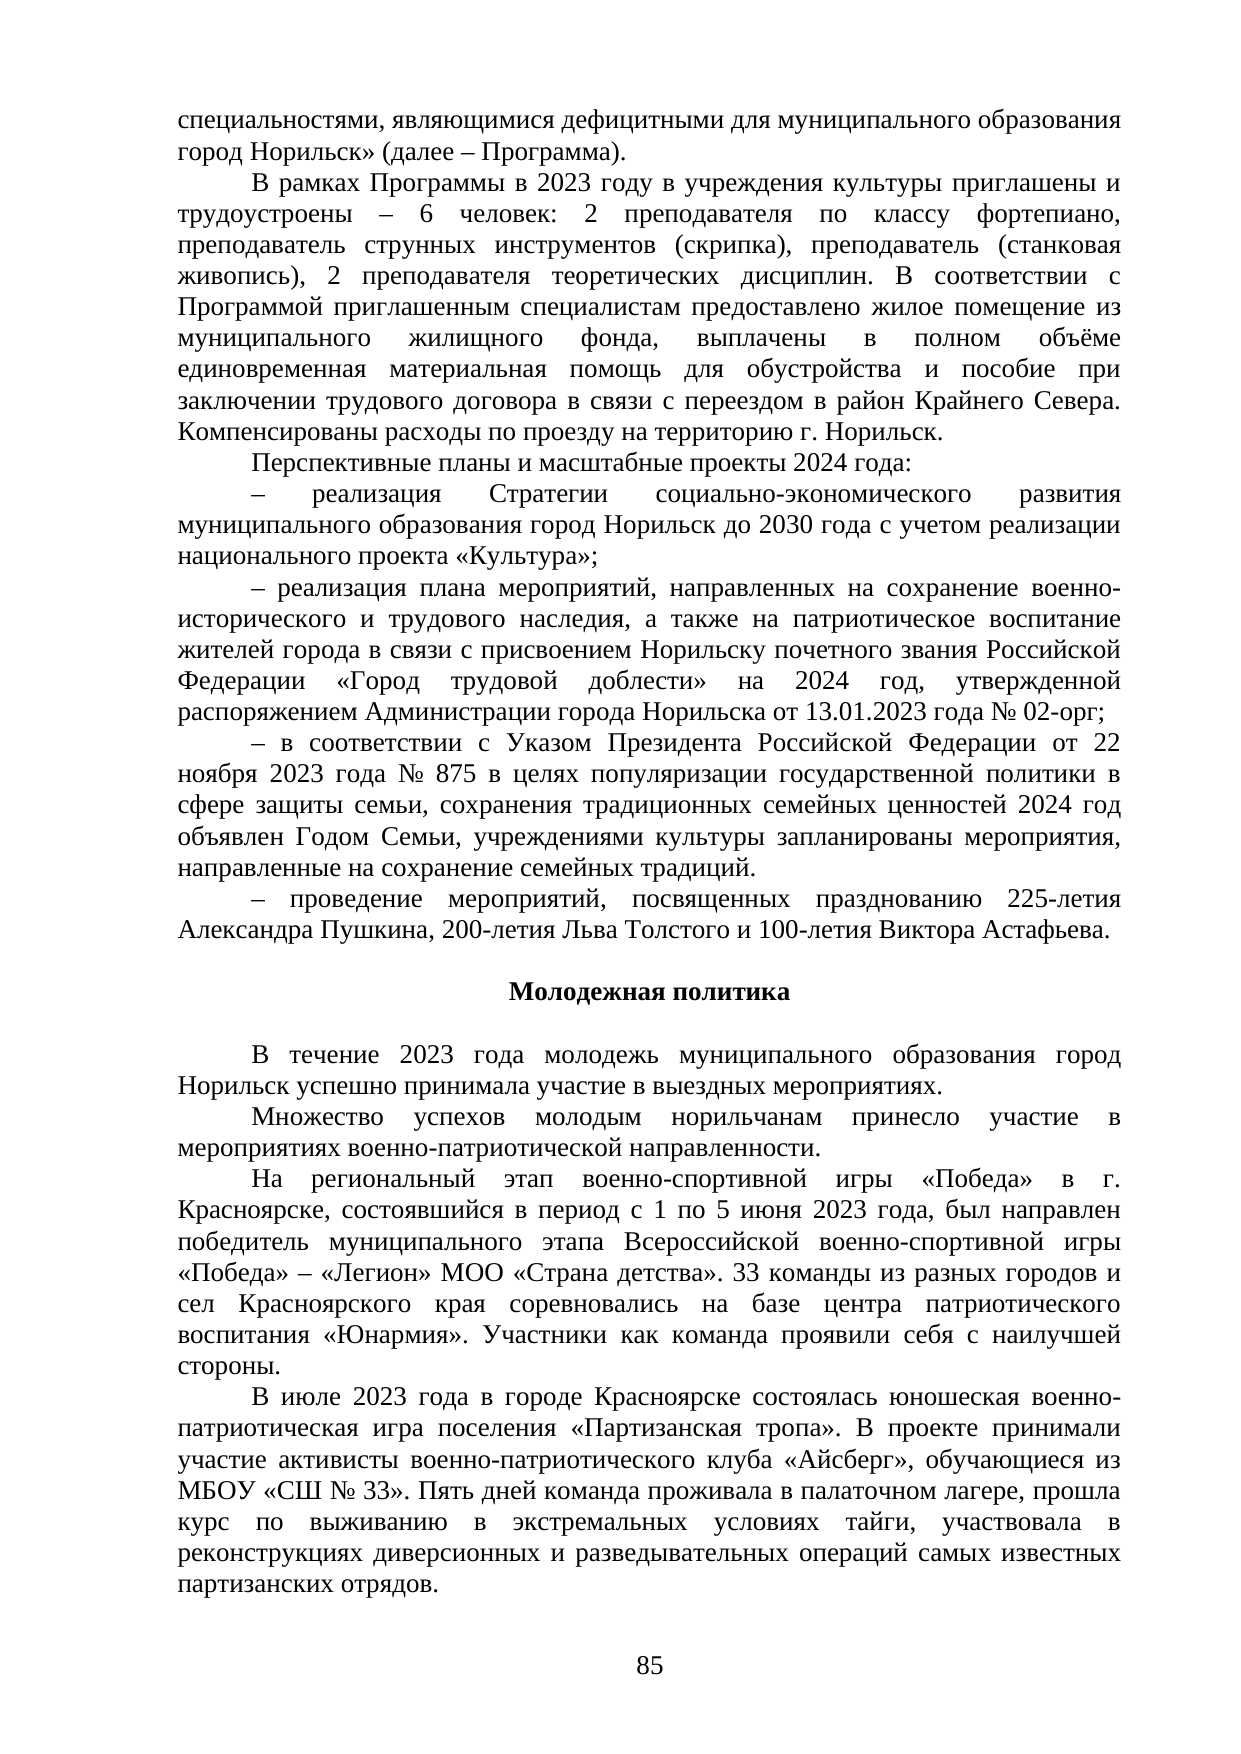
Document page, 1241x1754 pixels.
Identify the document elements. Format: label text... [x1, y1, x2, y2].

text В июле 2023 года в городе Красноярске состоялась юношеская военно-патриотическая игра поселения «Партизанская тропа». В проекте принимали участие активисты военно-патриотического клуба «Айсберг», обучающиеся из МБОУ «СШ № 33». Пять дней команда проживала в палаточном лагере, прошла курс по выживанию в экстремальных условиях тайги, участвовала в реконструкциях диверсионных и разведывательных операций самых известных партизанских отрядов. [177, 1380, 1122, 1598]
text – реализация Стратегии социально-экономического развития муниципального образования город Норильск до 2030 года с учетом реализации национального проекта «Культура»; [177, 477, 1122, 571]
text Множество успехов молодым норильчанам принесло участие в мероприятиях военно-патриотической направленности. [177, 1100, 1122, 1162]
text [177, 103, 1122, 166]
list Молодежная политика [177, 976, 1122, 1007]
text – в соответствии с Указом Президента Российской Федерации от 22 ноября 2023 года № 875 в целях популяризации государственной политики в сфере защиты семьи, сохранения традиционных семейных ценностей 2024 год объявлен Годом Семьи, учреждениями культуры запланированы мероприятия, направленные на сохранение семейных традиций. [177, 726, 1122, 882]
text В рамках Программы в 2023 году в учреждения культуры приглашены и трудоустроены – 6 человек: 2 преподавателя по классу фортепиано, преподаватель струнных инструментов (скрипка), преподаватель (станковая живопись), 2 преподавателя теоретических дисциплин. В соответствии с Программой приглашенным специалистам предоставлено жилое помещение из муниципального жилищного фонда, выплачены в полном объёме единовременная материальная помощь для обустройства и пособие при заключении трудового договора в связи с переездом в район Крайнего Севера. Компенсированы расходы по проезду на территорию г. Норильск. [177, 166, 1122, 446]
text Перспективные планы и масштабные проекты 2024 года: [177, 446, 1122, 477]
text В течение 2023 года молодежь муниципального образования город Норильск успешно принимала участие в выездных мероприятиях. [177, 1038, 1122, 1100]
text – проведение мероприятий, посвященных празднованию 225-летия Александра Пушкина, 200-летия Льва Толстого и 100-летия Виктора Астафьева. [177, 882, 1122, 944]
text – реализация плана мероприятий, направленных на сохранение военно-исторического и трудового наследия, а также на патриотическое воспитание жителей города в связи с присвоением Норильску почетного звания Российской Федерации «Город трудовой доблести» на 2024 год, утвержденной распоряжением Администрации города Норильска от 13.01.2023 года № 02-орг; [177, 571, 1122, 726]
text На региональный этап военно-спортивной игры «Победа» в г. Красноярске, состоявшийся в период с 1 по 5 июня 2023 года, был направлен победитель муниципального этапа Всероссийской военно-спортивной игры «Победа» – «Легион» МОО «Страна детства». 33 команды из разных городов и сел Красноярского края соревновались на базе центра патриотического воспитания «Юнармия». Участники как команда проявили себя с наилучшей стороны. [177, 1162, 1122, 1380]
